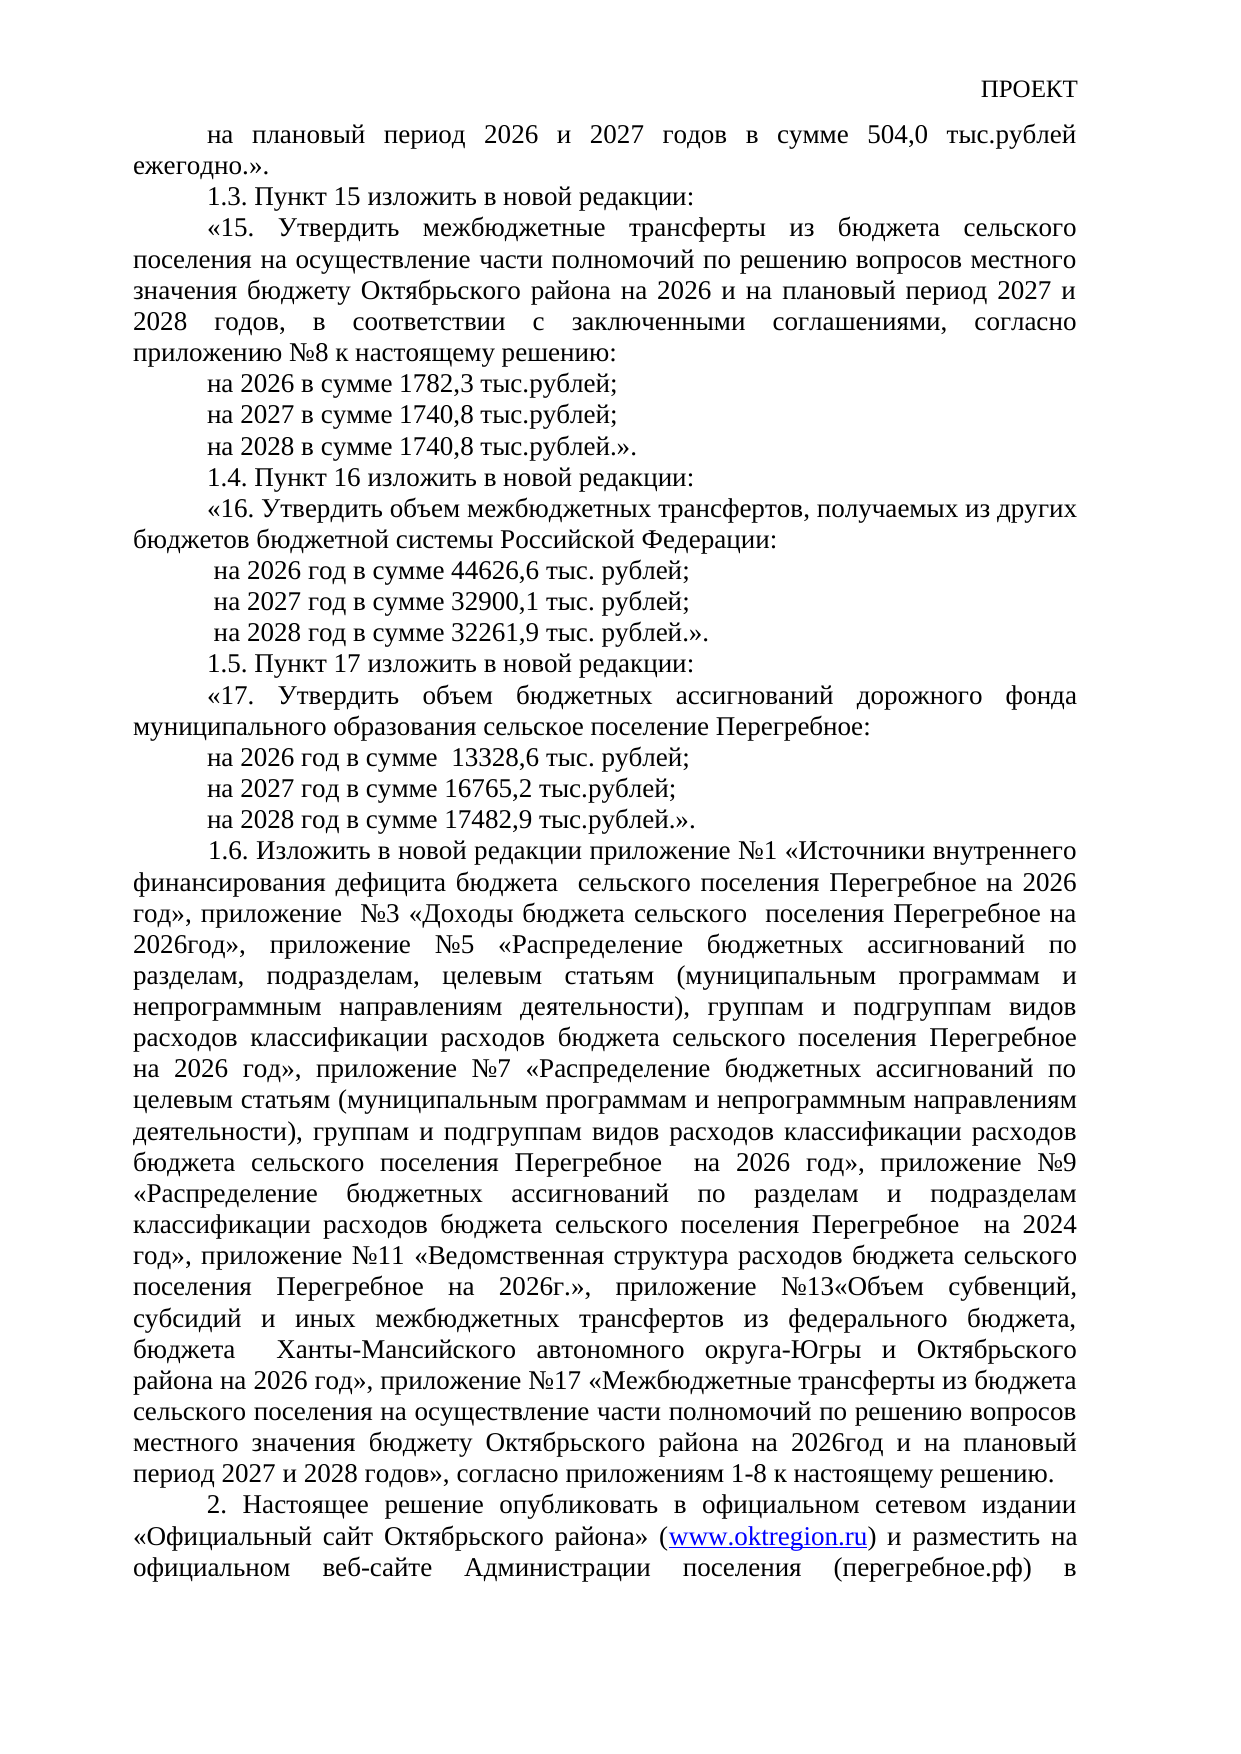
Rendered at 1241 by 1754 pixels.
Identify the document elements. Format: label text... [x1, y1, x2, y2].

text 1.5. Пункт 17 изложить в новой редакции: [133, 648, 1078, 679]
text на 2027 год в сумме 16765,2 тыс.рублей; [133, 772, 1078, 803]
text на 2026 год в сумме 44626,6 тыс. рублей; [133, 554, 1078, 585]
text на 2028 в сумме 1740,8 тыс.рублей.». [133, 429, 1078, 461]
text на 2027 год в сумме 32900,1 тыс. рублей; [133, 585, 1078, 616]
text на 2026 год в сумме 13328,6 тыс. рублей; [133, 741, 1078, 772]
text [133, 1488, 1078, 1582]
text «17. Утвердить объем бюджетных ассигнований дорожного фонда муниципального образования сельское поселение Перегребное: [133, 679, 1078, 741]
text 1.4. Пункт 16 изложить в новой редакции: [133, 461, 1078, 492]
text на 2026 в сумме 1782,3 тыс.рублей; [133, 367, 1078, 398]
subtitle 1.6. Изложить в новой редакции приложение №1 «Источники внутреннего финансирования дефицита бюджета сельского поселения Перегребное на 2026 год», приложение №3 «Доходы бюджета сельского поселения Перегребное на 2026год», приложение №5 «Распределение бюджетных ассигнований по разделам, подразделам, целевым статьям (муниципальным программам и непрограммным направлениям деятельности), группам и подгруппам видов расходов классификации расходов бюджета сельского поселения Перегребное на 2026 год», приложение №7 «Распределение бюджетных ассигнований по целевым статьям (муниципальным программам и непрограммным направлениям деятельности), группам и подгруппам видов расходов классификации расходов бюджета сельского поселения Перегребное на 2026 год», приложение №9 «Распределение бюджетных ассигнований по разделам и подразделам классификации расходов бюджета сельского поселения Перегребное на 2024 год», приложение №11 «Ведомственная структура расходов бюджета сельского поселения Перегребное на 2026г.», приложение №13«Объем субвенций, субсидий и иных межбюджетных трансфертов из федерального бюджета, бюджета Ханты-Мансийского автономного округа-Югры и Октябрьского района на 2026 год», приложение №17 «Межбюджетные трансферты из бюджета сельского поселения на осуществление части полномочий по решению вопросов местного значения бюджету Октябрьского района на 2026год и на плановый период 2027 и 2028 годов», согласно приложениям 1-8 к настоящему решению. [133, 834, 1078, 1488]
text на 2027 в сумме 1740,8 тыс.рублей; [133, 398, 1078, 429]
text «16. Утвердить объем межбюджетных трансфертов, получаемых из других бюджетов бюджетной системы Российской Федерации: [133, 492, 1078, 554]
text 1.3. Пункт 15 изложить в новой редакции: [133, 180, 1078, 212]
text на 2028 год в сумме 32261,9 тыс. рублей.». [133, 616, 1078, 648]
text на плановый период 2026 и 2027 годов в сумме 504,0 тыс.рублей ежегодно.». [133, 118, 1078, 180]
text на 2028 год в сумме 17482,9 тыс.рублей.». [133, 803, 1078, 834]
text «15. Утвердить межбюджетные трансферты из бюджета сельского поселения на осуществление части полномочий по решению вопросов местного значения бюджету Октябрьского района на 2026 и на плановый период 2027 и 2028 годов, в соответствии с заключенными соглашениями, согласно приложению №8 к настоящему решению: [133, 212, 1078, 367]
